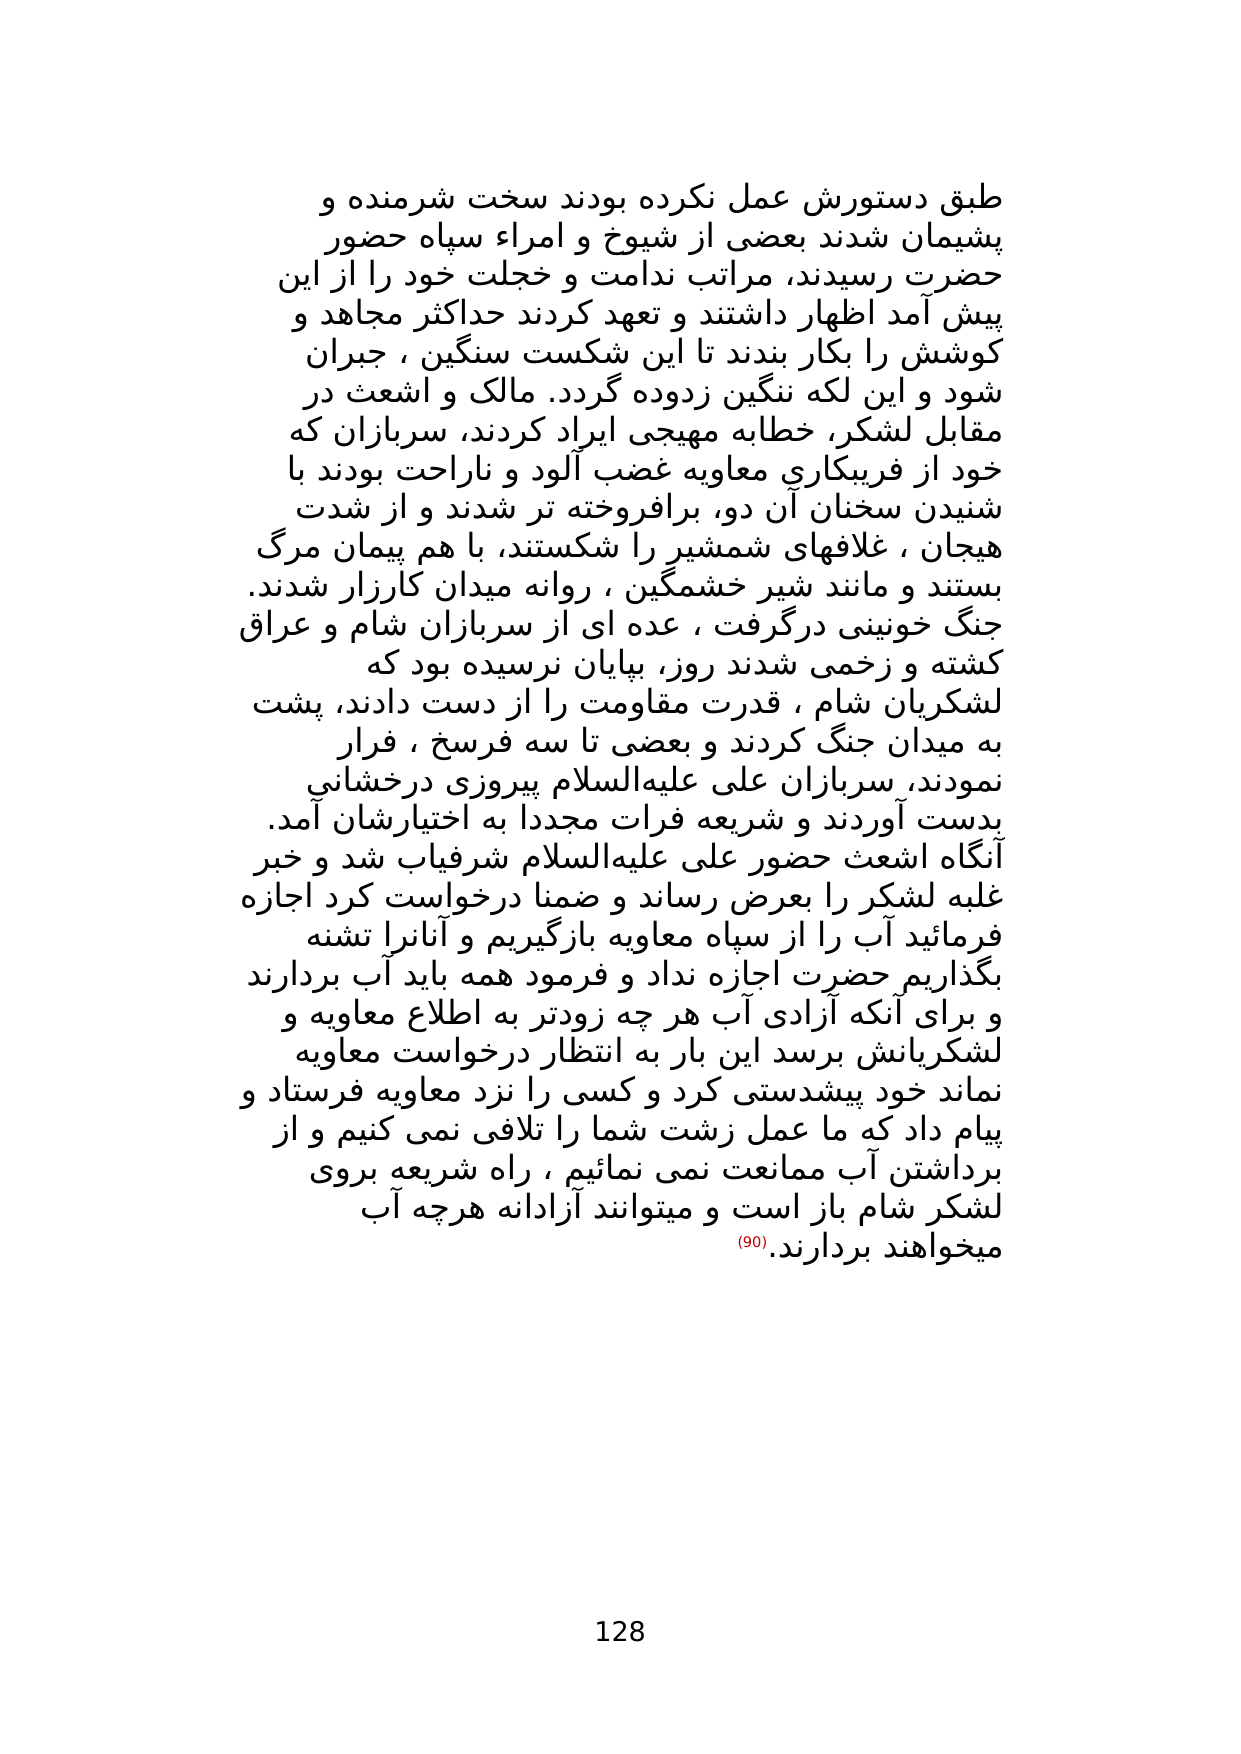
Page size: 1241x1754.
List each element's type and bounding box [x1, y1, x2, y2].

text [236, 177, 1004, 1303]
